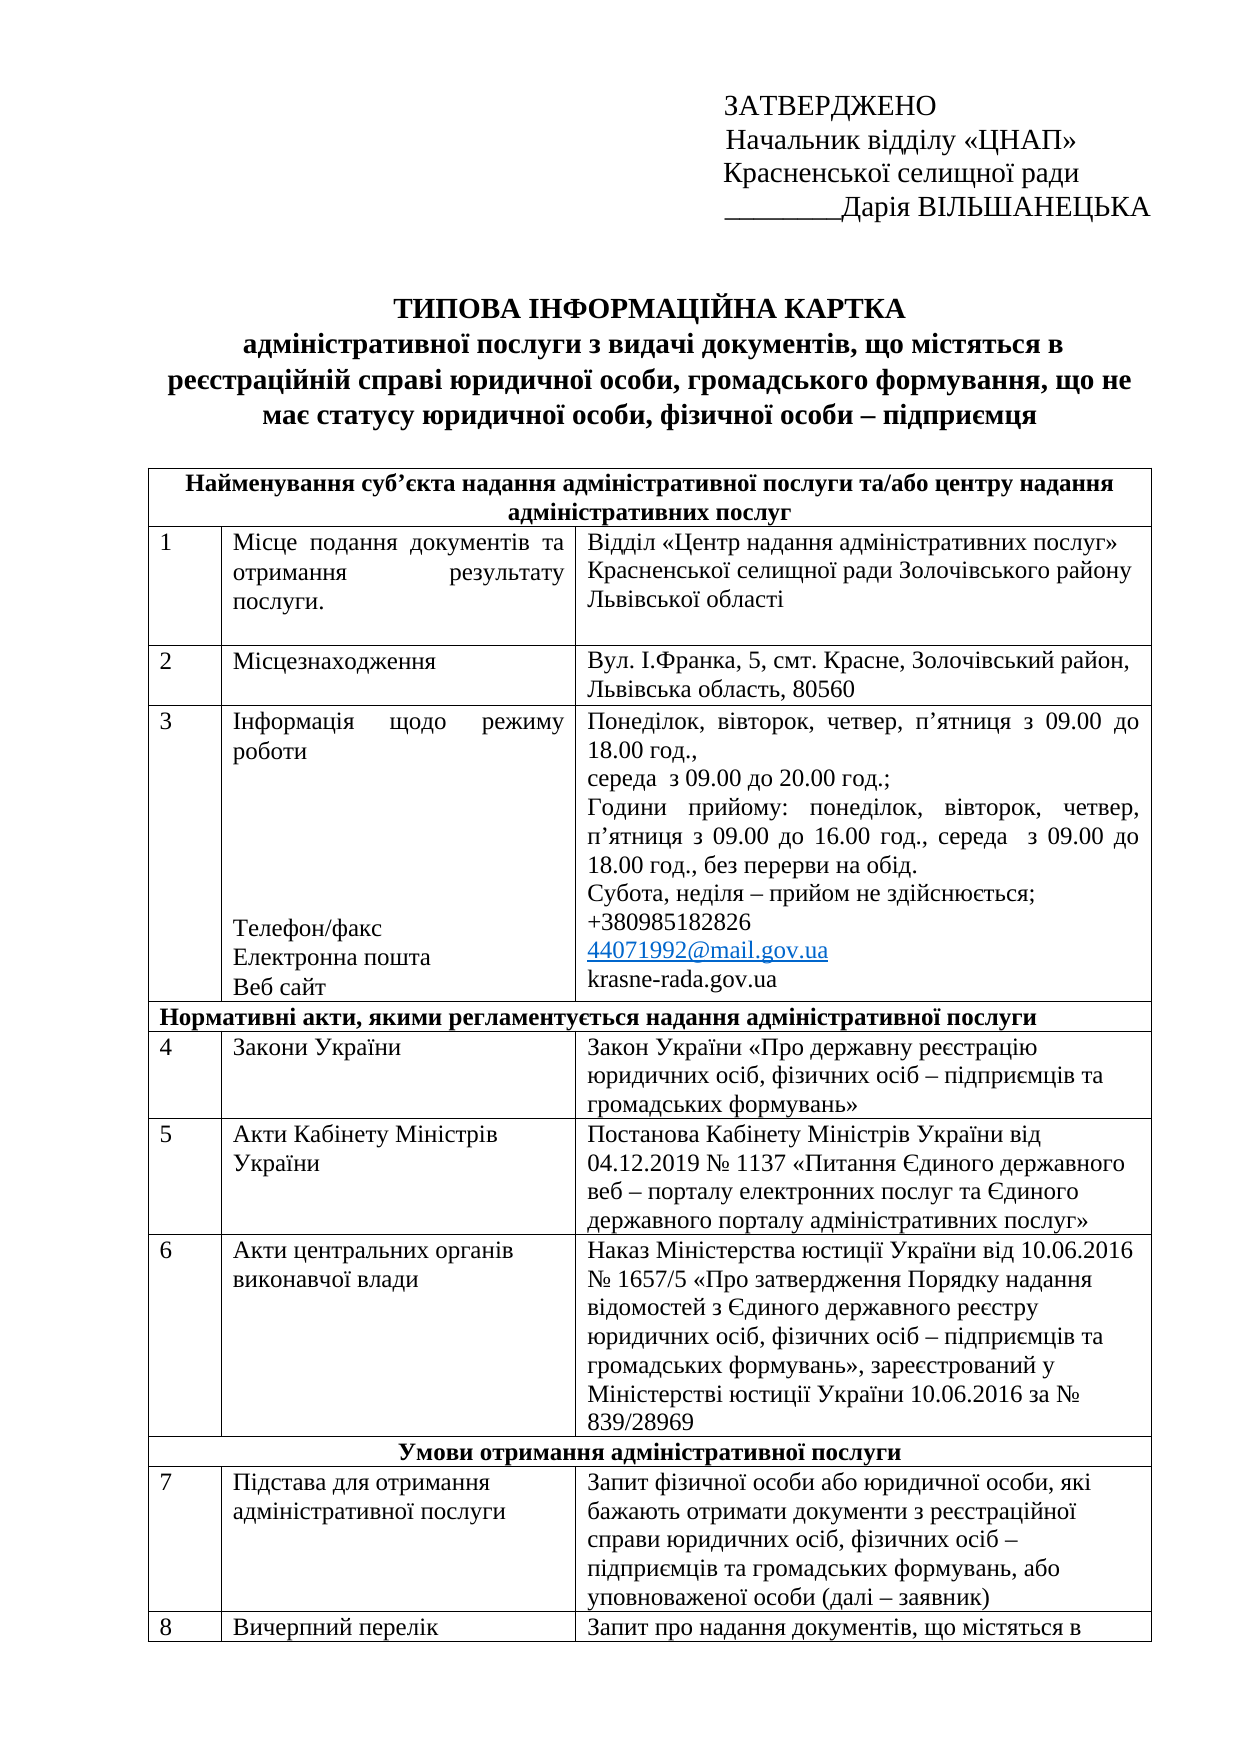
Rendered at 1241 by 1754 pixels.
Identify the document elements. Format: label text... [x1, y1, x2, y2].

table_cell Умови отримання адміністративної послуги [149, 1437, 1151, 1466]
text адміністративної послуги з видачі документів, що містяться в реєстраційній справі юридичної особи, громадського формування, що не має статусу юридичної особи, фізичної особи – підприємця [148, 327, 1152, 431]
table_cell Понеділок, вівторок, четвер, п’ятниця з 09.00 до 18.00 год., середа з 09.00 до 20.00 год.; Години прийому: понеділок, вівторок, четвер, п’ятниця з 09.00 до 16.00 год., середа з 09.00 до 18.00 год., без перерви на обід. Субота, неділя – прийом не здійснюється; +380985182826 44071992@mail.gov.ua krasne-rada.gov.ua [576, 706, 1151, 1001]
table_cell Місцезнаходження [222, 646, 575, 705]
table_cell Нормативні акти, якими регламентується надання адміністративної послуги [149, 1002, 1151, 1031]
table_cell 7 [149, 1467, 221, 1611]
table_cell Постанова Кабінету Міністрів України від 04.12.2019 № 1137 «Питання Єдиного державного веб – порталу електронних послуг та Єдиного державного порталу адміністративних послуг» [576, 1119, 1151, 1234]
text Красненської селищної ради [148, 156, 1152, 189]
table_cell Акти центральних органів виконавчої влади [222, 1235, 575, 1436]
table_cell 2 [149, 646, 221, 705]
table_cell Закон України «Про державну реєстрацію юридичних осіб, фізичних осіб – підприємців та громадських формувань» [576, 1032, 1151, 1118]
table_cell 6 [149, 1235, 221, 1436]
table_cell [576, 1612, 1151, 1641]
table_cell 3 [149, 706, 221, 1001]
table_cell Вул. І.Франка, 5, смт. Красне, Золочівський район, Львівська область, 80560 [576, 646, 1151, 705]
table_cell Підстава для отримання адміністративної послуги [222, 1467, 575, 1611]
text ________Дарія ВІЛЬШАНЕЦЬКА [148, 189, 1152, 223]
table_cell Запит фізичної особи або юридичної особи, які бажають отримати документи з реєстраційної справи юридичних осіб, фізичних осіб – підприємців та громадських формувань, або уповноваженої особи (далі – заявник) [576, 1467, 1151, 1611]
table_cell Місце подання документів та отримання результату послуги. [222, 527, 575, 645]
table_cell Відділ «Центр надання адміністративних послуг» Красненської селищної ради Золочівського району Львівської області [576, 527, 1151, 645]
table_cell Інформація щодо режиму роботи Телефон/факс Електронна пошта Веб сайт [222, 706, 575, 1001]
table_cell 5 [149, 1119, 221, 1234]
table_cell Акти Кабінету Міністрів України [222, 1119, 575, 1234]
table_cell Наказ Міністерства юстиції України від 10.06.2016 № 1657/5 «Про затвердження Порядку надання відомостей з Єдиного державного реєстру юридичних осіб, фізичних осіб – підприємців та громадських формувань», зареєстрований у Міністерстві юстиції України 10.06.2016 за № 839/28969 [576, 1235, 1151, 1436]
table_cell Закони України [222, 1032, 575, 1118]
table_cell 1 [149, 527, 221, 645]
table_cell 4 [149, 1032, 221, 1118]
text ЗАТВЕРДЖЕНО [148, 88, 1152, 122]
text ТИПОВА ІНФОРМАЦІЙНА КАРТКА [148, 291, 1152, 325]
table_cell 8 [149, 1612, 221, 1641]
text Начальник відділу «ЦНАП» [148, 122, 1152, 156]
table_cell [222, 1612, 575, 1641]
table_header Найменування суб’єкта надання адміністративної послуги та/або центру надання адміністративних послуг [149, 469, 1151, 526]
